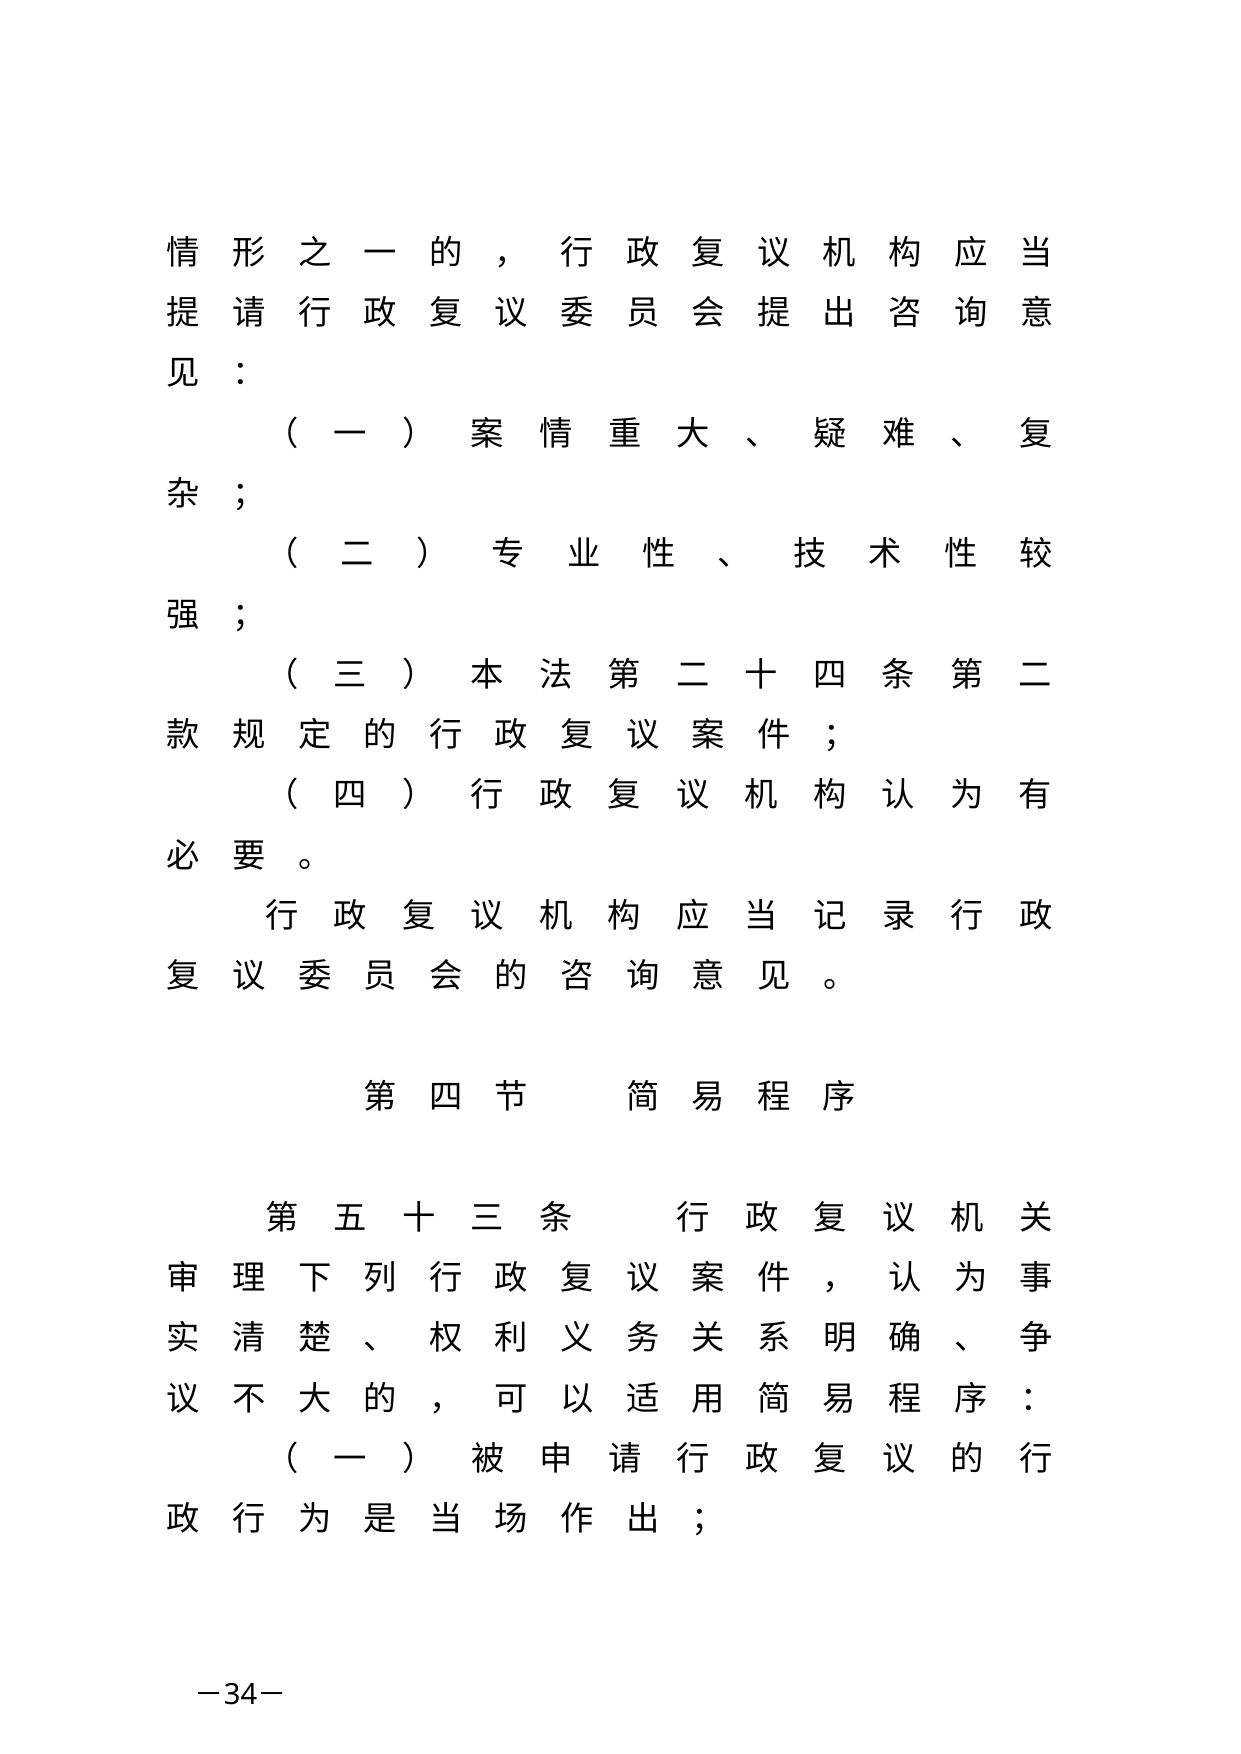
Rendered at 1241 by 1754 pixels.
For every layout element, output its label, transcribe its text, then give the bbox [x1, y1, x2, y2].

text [167, 219, 1085, 400]
text （三）本法第二十四条第二款规定的行政复议案件； [167, 642, 1085, 762]
text （二）专业性、技术性较强； [167, 521, 1085, 642]
text （四）行政复议机构认为有必要。 [167, 762, 1085, 883]
text 第五十三条 行政复议机关审理下列行政复议案件，认为事实清楚、权利义务关系明确、争议不大的，可以适用简易程序： [167, 1184, 1085, 1426]
text 行政复议机构应当记录行政复议委员会的咨询意见。 [167, 883, 1085, 1003]
text 第四节 简易程序 [167, 1064, 1085, 1124]
text （一）案情重大、疑难、复杂； [167, 400, 1085, 521]
text （一）被申请行政复议的行政行为是当场作出； [167, 1426, 1085, 1546]
